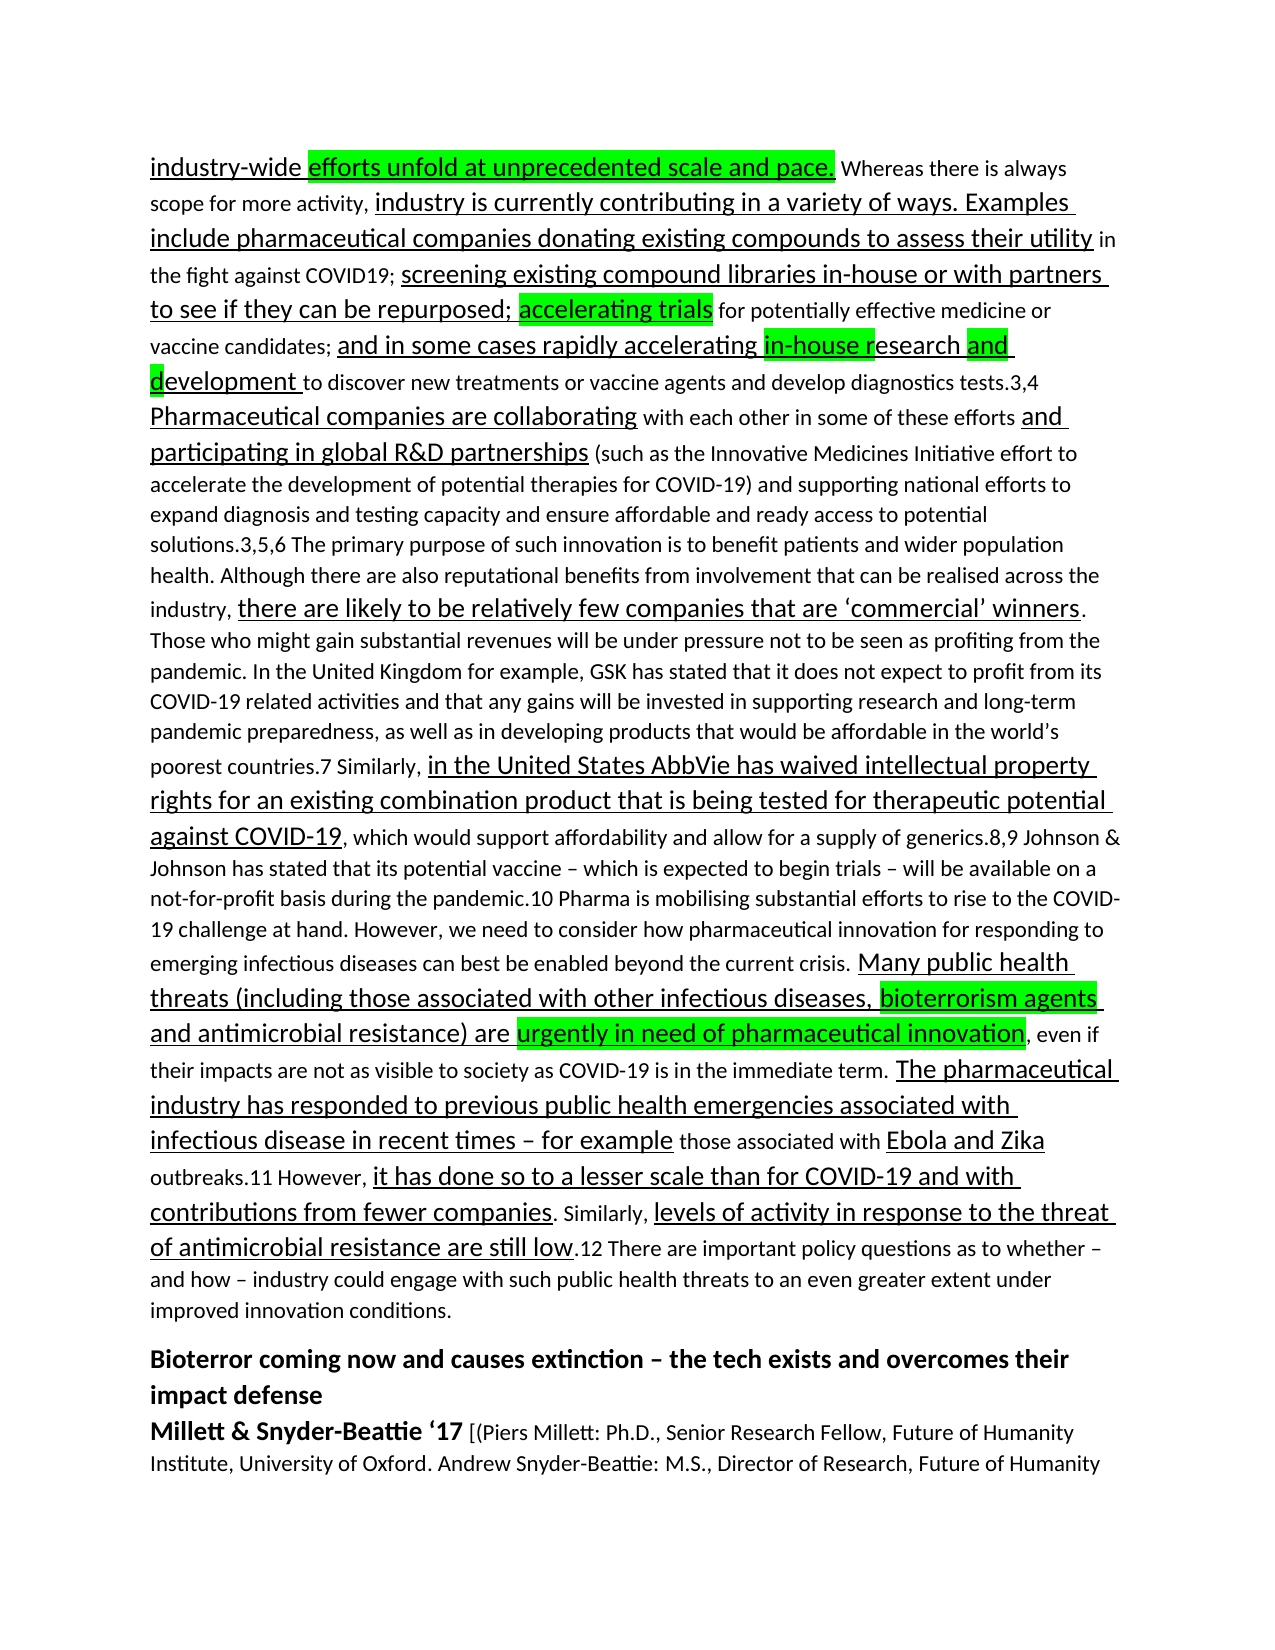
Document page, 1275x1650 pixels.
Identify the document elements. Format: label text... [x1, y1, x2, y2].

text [150, 1414, 1125, 1477]
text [150, 150, 1125, 1324]
subtitle Bioterror coming now and causes extinction – the tech exists and overcomes their impact defense [150, 1343, 1125, 1411]
